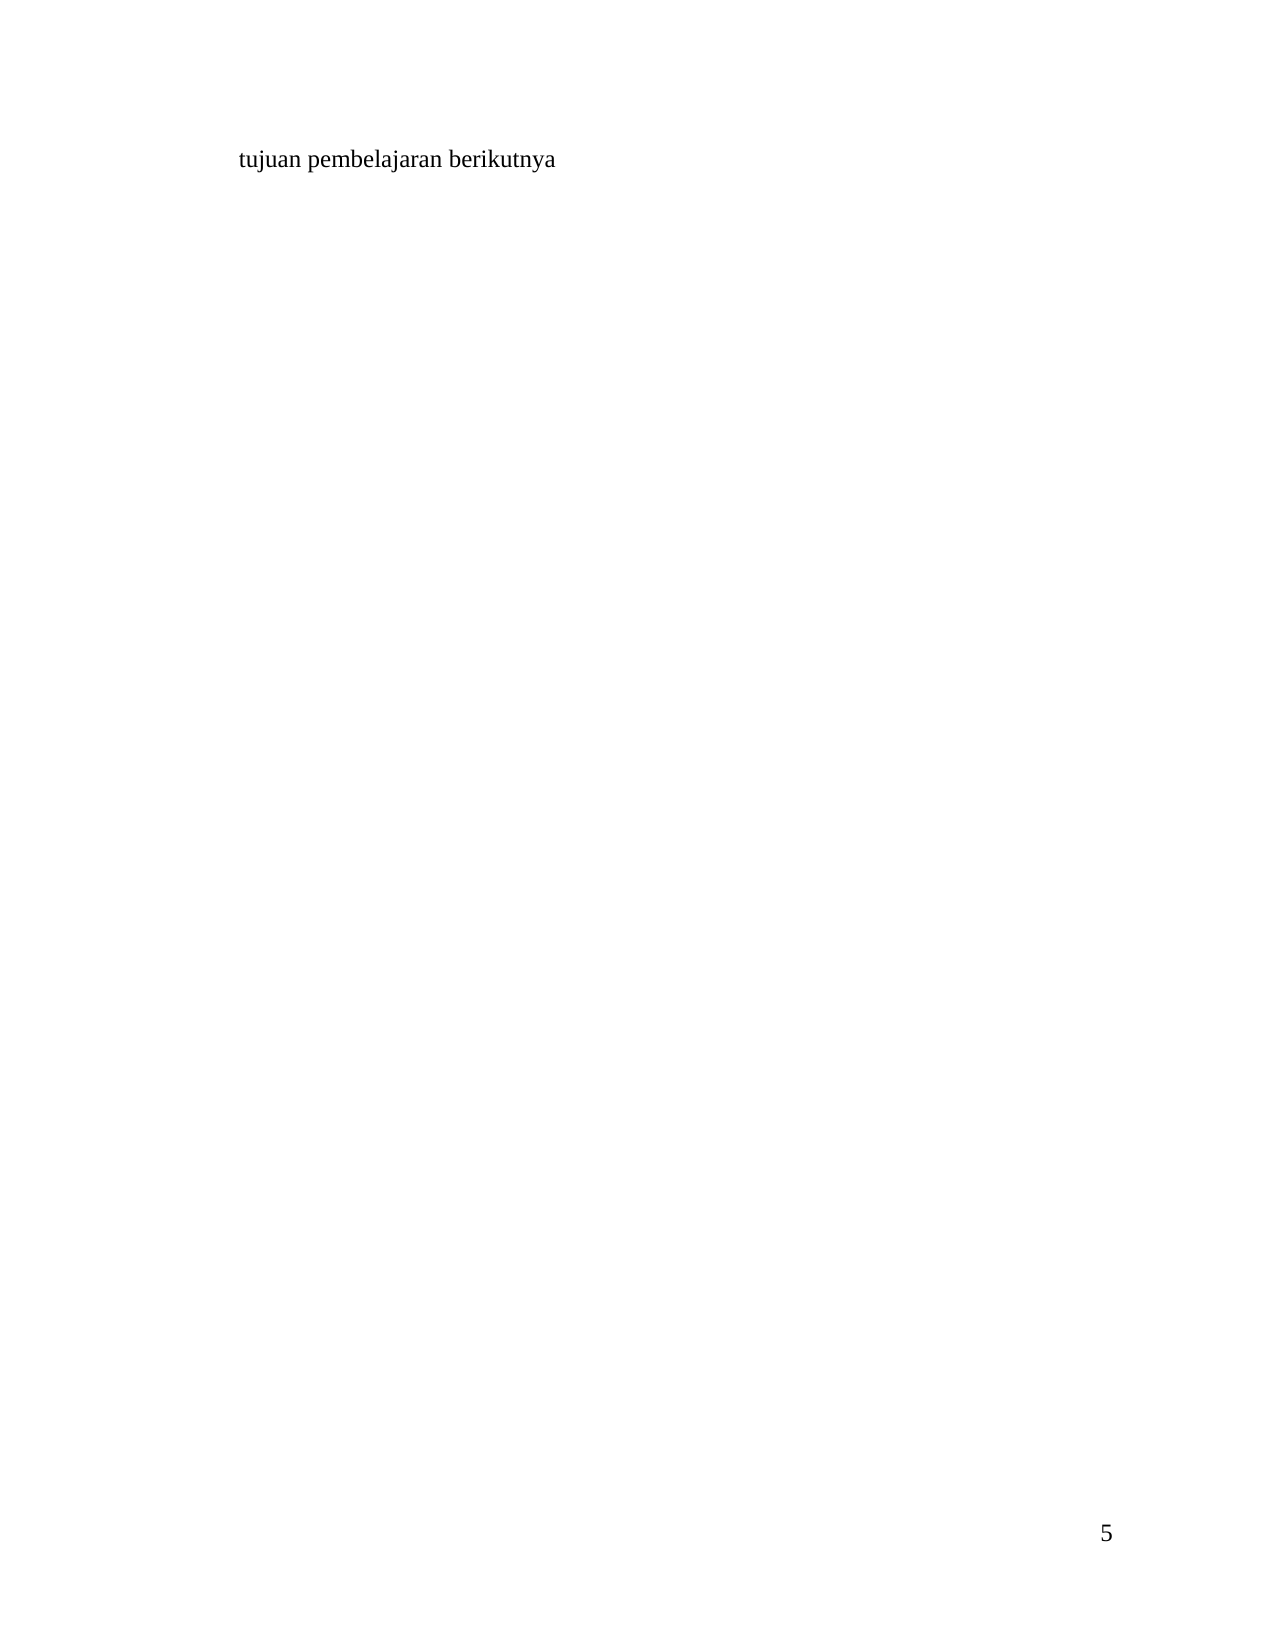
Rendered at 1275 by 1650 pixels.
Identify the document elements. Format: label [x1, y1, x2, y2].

list [194, 144, 1127, 172]
